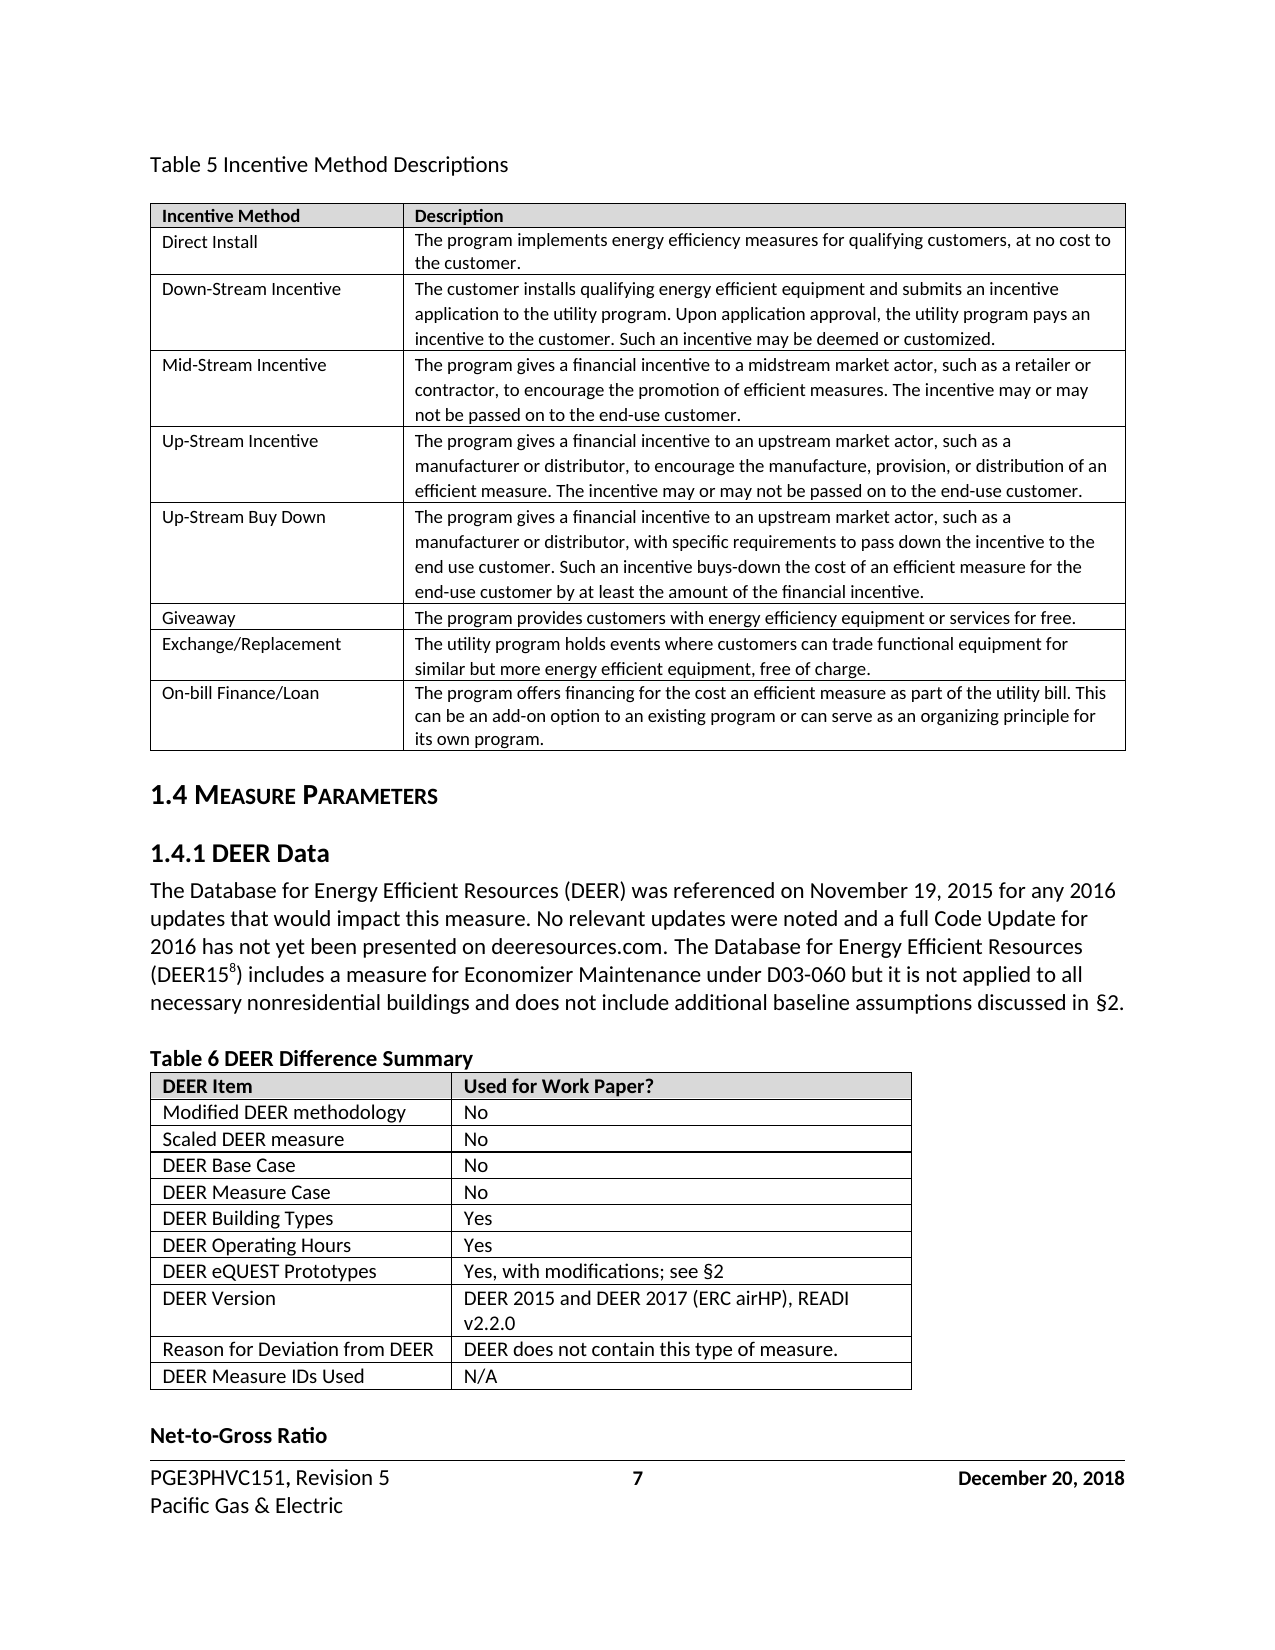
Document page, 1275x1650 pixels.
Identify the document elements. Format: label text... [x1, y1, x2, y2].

text Table 5 Incentive Method Descriptions [150, 150, 1125, 178]
table_cell The program implements energy efficiency measures for qualifying customers, at no cost to the customer. [404, 228, 1125, 274]
text The Database for Energy Efficient Resources (DEER) was referenced on November 19, 2015 for any 2016 updates that would impact this measure. No relevant updates were noted and a full Code Update for 2016 has not yet been presented on deeresources.com. The Database for Energy Efficient Resources (DEER15) includes a measure for Economizer Maintenance under D03-060 but it is not applied to all necessary nonresidential buildings and does not include additional baseline assumptions discussed in §2. [150, 876, 1125, 1016]
table_cell DEER Operating Hours [151, 1232, 451, 1257]
table_cell The program gives a financial incentive to an upstream market actor, such as a manufacturer or distributor, with specific requirements to pass down the incentive to the end use customer. Such an incentive buys-down the cost of an efficient measure for the end-use customer by at least the amount of the financial incentive. [404, 503, 1125, 603]
table_cell Up-Stream Buy Down [151, 503, 403, 603]
table_cell Giveaway [151, 604, 403, 629]
table_cell N/A [452, 1363, 911, 1388]
table_cell The program provides customers with energy efficiency equipment or services for free. [404, 604, 1125, 629]
text Net-to-Gross Ratio [150, 1422, 1125, 1450]
subtitle 1.4 Measure Parameters [150, 776, 1125, 812]
table_cell Yes [452, 1232, 911, 1257]
table_cell No [452, 1126, 911, 1151]
table_header Used for Work Paper? [452, 1073, 911, 1098]
table_cell Scaled DEER measure [151, 1126, 451, 1151]
table_cell No [452, 1179, 911, 1204]
table_cell The program gives a financial incentive to an upstream market actor, such as a manufacturer or distributor, to encourage the manufacture, provision, or distribution of an efficient measure. The incentive may or may not be passed on to the end-use customer. [404, 427, 1125, 502]
table_cell The customer installs qualifying energy efficient equipment and submits an incentive application to the utility program. Upon application approval, the utility program pays an incentive to the customer. Such an incentive may be deemed or customized. [404, 275, 1125, 350]
table_cell Exchange/Replacement [151, 630, 403, 680]
table_cell On-bill Finance/Loan [151, 681, 403, 750]
table_cell Down-Stream Incentive [151, 275, 403, 350]
table_cell DEER Measure Case [151, 1179, 451, 1204]
subtitle 1.4.1 DEER Data [150, 837, 1125, 869]
table_cell Mid-Stream Incentive [151, 351, 403, 426]
table_cell The program offers financing for the cost an efficient measure as part of the utility bill. This can be an add-on option to an existing program or can serve as an organizing principle for its own program. [404, 681, 1125, 750]
table_cell Reason for Deviation from DEER [151, 1337, 451, 1362]
table_cell No [452, 1153, 911, 1178]
table_header DEER Item [151, 1073, 451, 1098]
text Table 6 DEER Difference Summary [150, 1044, 1125, 1072]
table_cell DEER eQUEST Prototypes [151, 1258, 451, 1284]
table_cell DEER 2015 and DEER 2017 (ERC airHP), READI v2.2.0 [452, 1285, 911, 1336]
table_cell Up-Stream Incentive [151, 427, 403, 502]
table_cell Yes [452, 1205, 911, 1231]
table_header Description [404, 204, 1125, 227]
table_cell DEER Building Types [151, 1205, 451, 1231]
table_cell Direct Install [151, 228, 403, 274]
table_cell No [452, 1100, 911, 1125]
table_cell The program gives a financial incentive to a midstream market actor, such as a retailer or contractor, to encourage the promotion of efficient measures. The incentive may or may not be passed on to the end-use customer. [404, 351, 1125, 426]
table_cell DEER Measure IDs Used [151, 1363, 451, 1388]
table_header Incentive Method [151, 204, 403, 227]
table_cell DEER does not contain this type of measure. [452, 1337, 911, 1362]
table_cell Yes, with modifications; see §2 [452, 1258, 911, 1284]
table_cell The utility program holds events where customers can trade functional equipment for similar but more energy efficient equipment, free of charge. [404, 630, 1125, 680]
table_cell DEER Version [151, 1285, 451, 1336]
table_cell DEER Base Case [151, 1153, 451, 1178]
table_cell Modified DEER methodology [151, 1100, 451, 1125]
